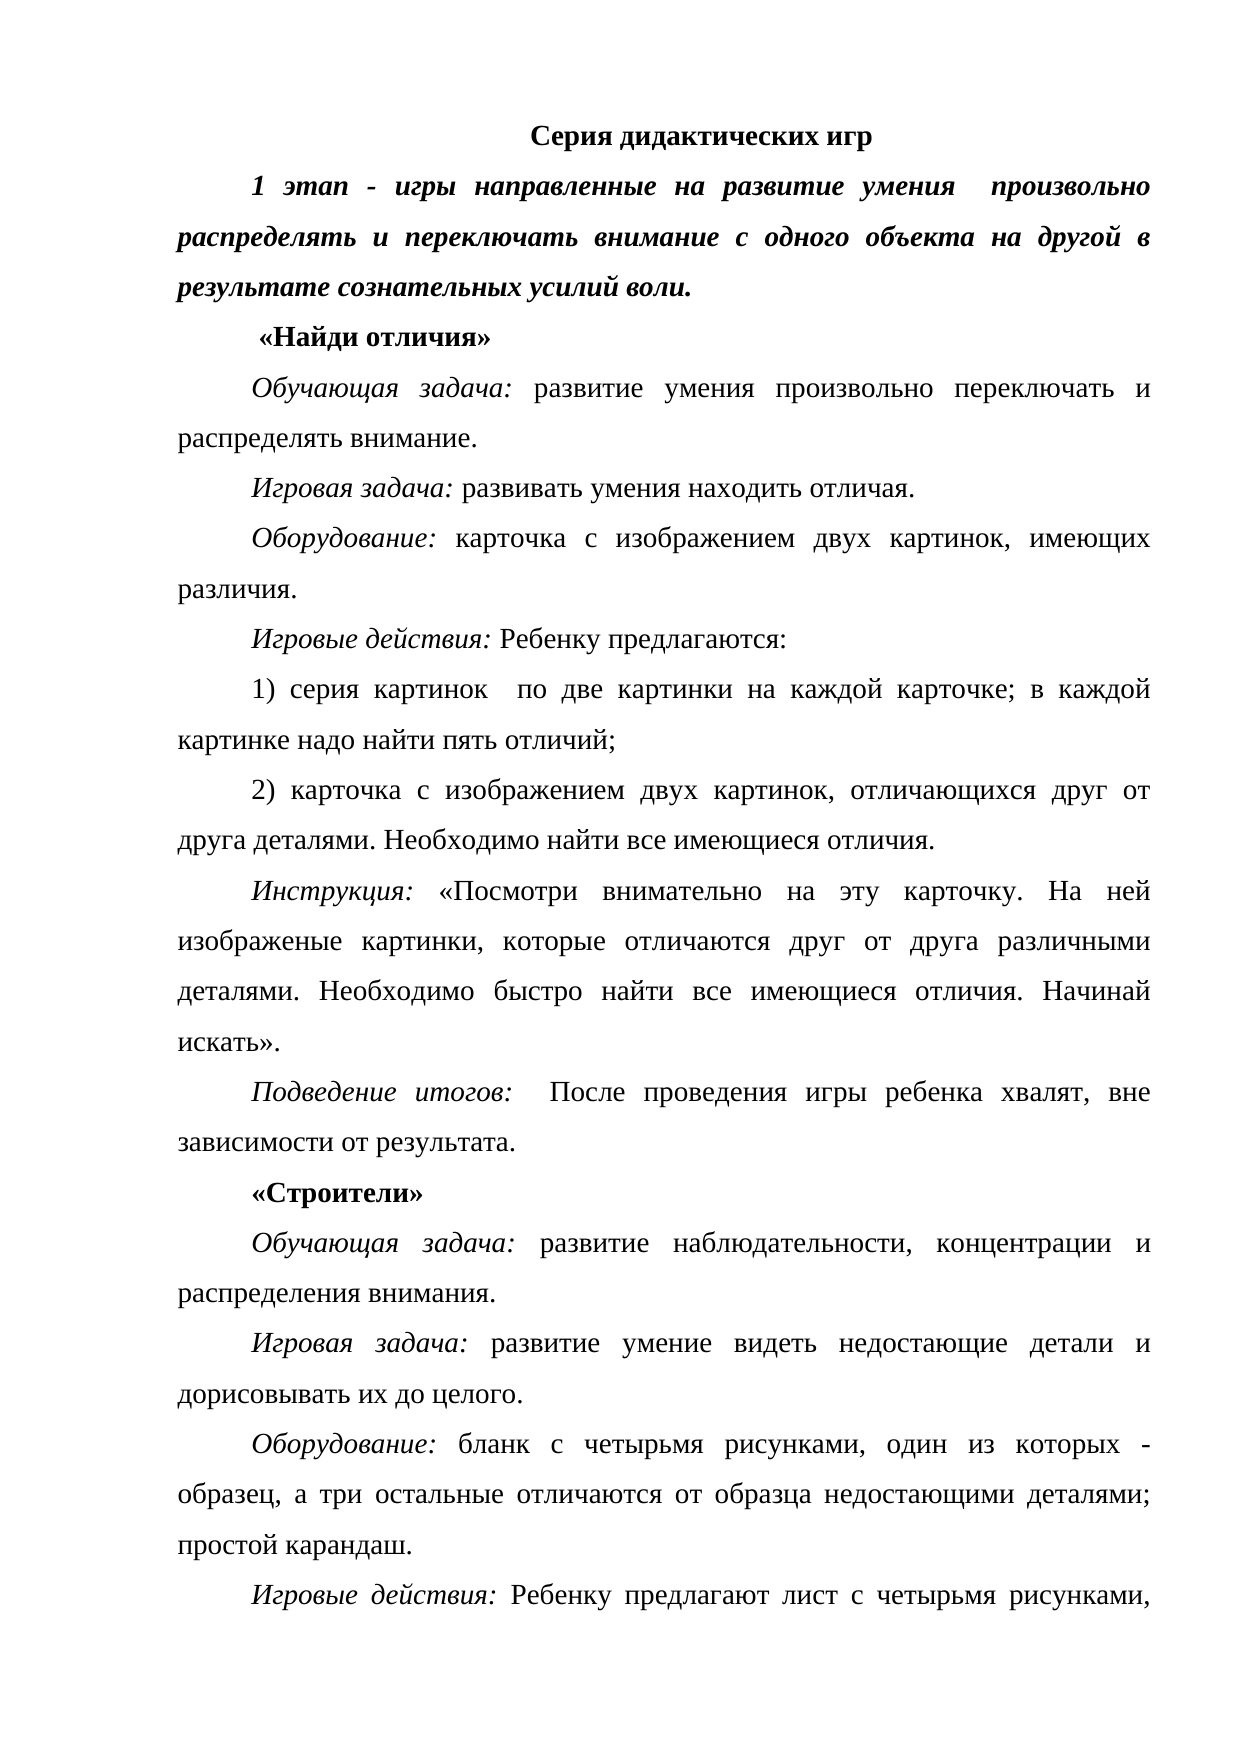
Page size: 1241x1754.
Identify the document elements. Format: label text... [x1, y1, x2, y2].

text «Найди отличия» [177, 319, 1152, 353]
text Оборудование: карточка с изображением двух картинок, имеющих различия. [177, 521, 1152, 604]
text 1) серия картинок по две картинки на каждой карточке; в каждой картинке надо найти пять отличий; [177, 672, 1152, 755]
text Обучающая задача: развитие умения произвольно переключать и распределять внимание. [177, 370, 1152, 453]
text Серия дидактических игр [177, 118, 1152, 152]
text Игровые действия: Ребенку предлагаются: [177, 621, 1152, 655]
text 2) карточка с изображением двух картинок, отличающихся друг от друга деталями. Необходимо найти все имеющиеся отличия. [177, 772, 1152, 856]
text Игровая задача: развитие умение видеть недостающие детали и дорисовывать их до целого. [177, 1326, 1152, 1409]
text Подведение итогов: После проведения игры ребенка хвалят, вне зависимости от результата. [177, 1074, 1152, 1158]
text Инструкция: «Посмотри внимательно на эту карточку. На ней изображеные картинки, которые отличаются друг от друга различными деталями. Необходимо быстро найти все имеющиеся отличия. Начинай искать». [177, 873, 1152, 1057]
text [177, 1577, 1152, 1611]
text 1 этап - игры направленные на развитие умения произвольно распределять и переключать внимание с одного объекта на другой в результате сознательных усилий воли. [177, 168, 1152, 303]
text Оборудование: бланк с четырьмя рисунками, один из которых - образец, а три остальные отличаются от образца недостающими деталями; простой карандаш. [177, 1426, 1152, 1560]
text Обучающая задача: развитие наблюдательности, концентрации и распределения внимания. [177, 1225, 1152, 1309]
text Игровая задача: развивать умения находить отличая. [177, 470, 1152, 504]
text «Строители» [177, 1175, 1152, 1208]
